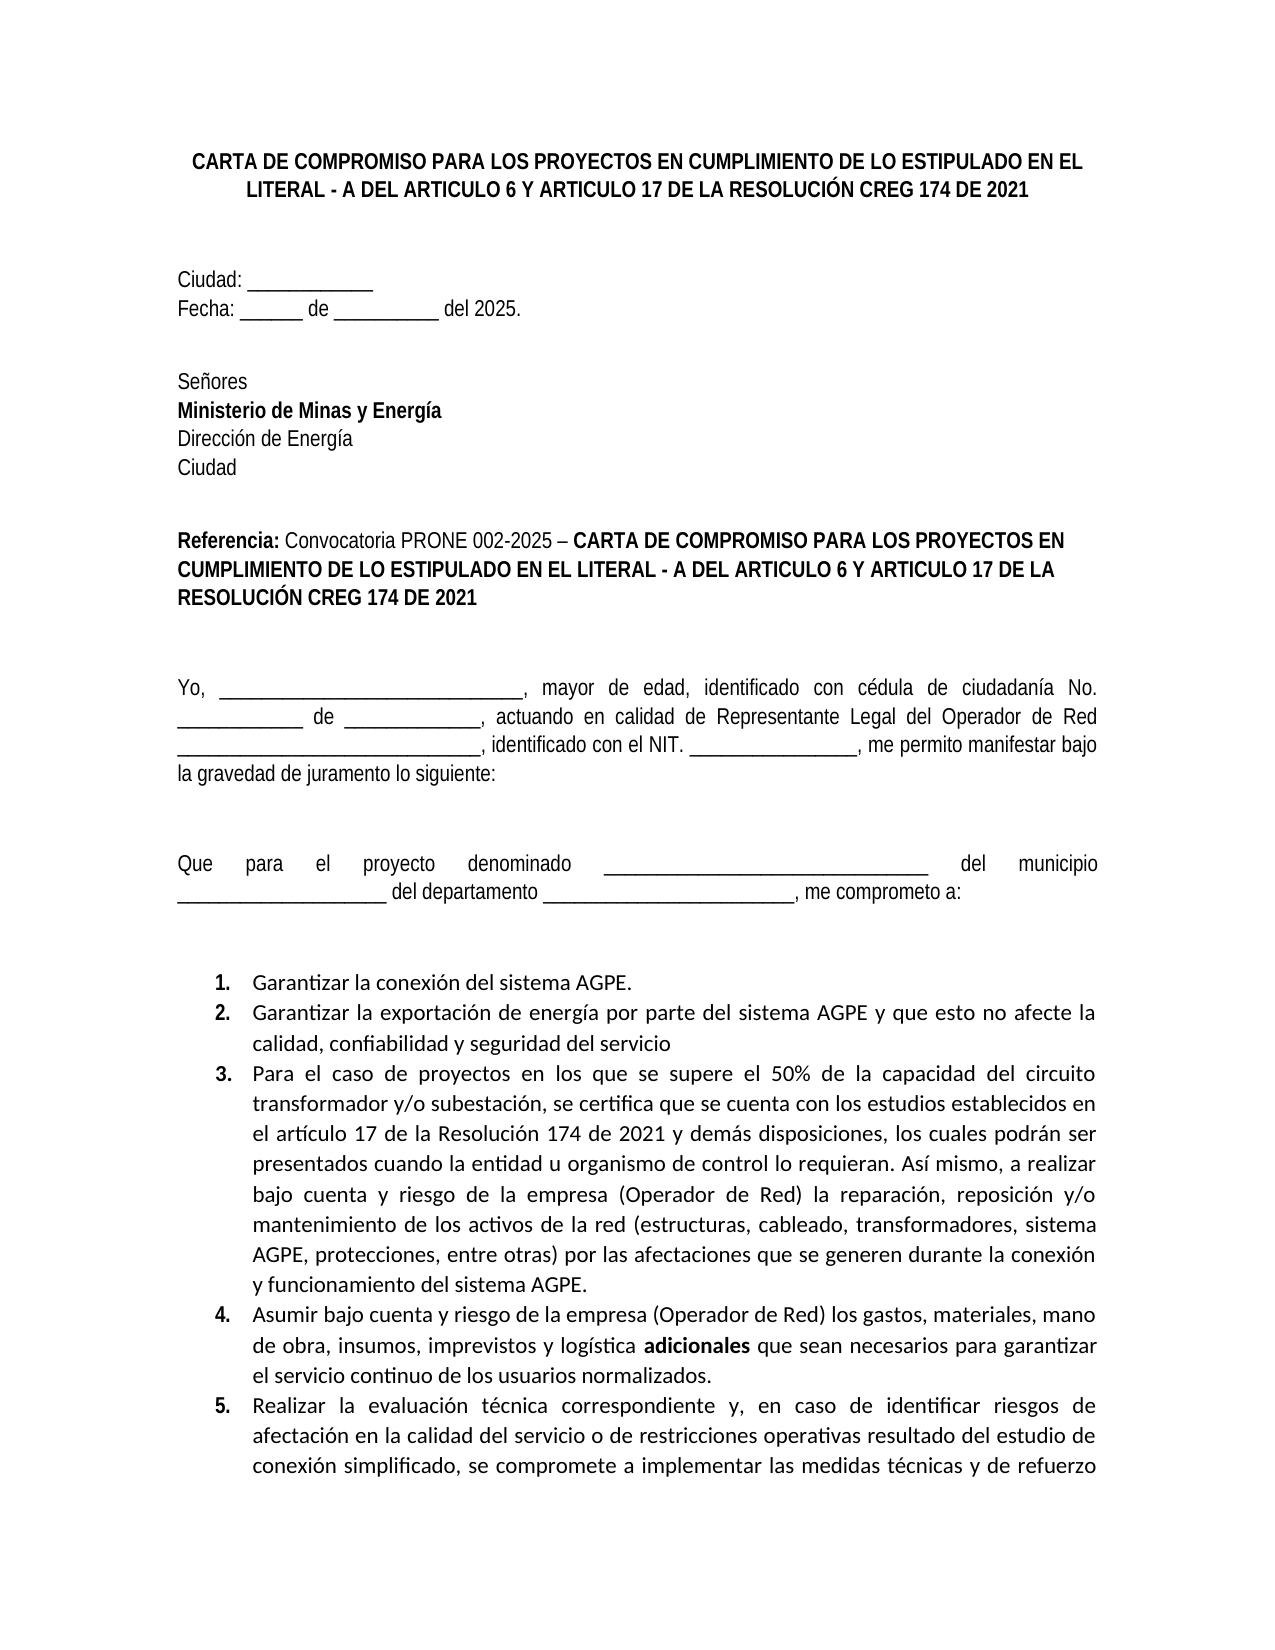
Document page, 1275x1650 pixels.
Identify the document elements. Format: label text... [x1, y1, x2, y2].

text Ciudad: ____________ [177, 266, 1098, 293]
text Yo, _____________________________, mayor de edad, identificado con cédula de ciudadanía No. ____________ de _____________, actuando en calidad de Representante Legal del Operador de Red _____________________________, identificado con el NIT. ________________, me permito manifestar bajo la gravedad de juramento lo siguiente: [177, 674, 1098, 786]
list Garantizar la exportación de energía por parte del sistema AGPE y que esto no afecte la calidad, confiabilidad y seguridad del servicio [215, 998, 1098, 1057]
text Dirección de Energía [177, 425, 1098, 451]
text Que para el proyecto denominado _______________________________ del municipio ____________________ del departamento ________________________, me comprometo a: [177, 850, 1098, 904]
text CARTA DE COMPROMISO PARA LOS PROYECTOS EN CUMPLIMIENTO DE LO ESTIPULADO EN EL LITERAL - A DEL ARTICULO 6 Y ARTICULO 17 DE LA RESOLUCIÓN CREG 174 DE 2021 [177, 148, 1098, 202]
text Señores [177, 368, 1098, 394]
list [215, 1391, 1098, 1480]
list Garantizar la conexión del sistema AGPE. [215, 968, 1098, 996]
list Para el caso de proyectos en los que se supere el 50% de la capacidad del circuito transformador y/o subestación, se certifica que se cuenta con los estudios establecidos en el artículo 17 de la Resolución 174 de 2021 y demás disposiciones, los cuales podrán ser presentados cuando la entidad u organismo de control lo requieran. Así mismo, a realizar bajo cuenta y riesgo de la empresa (Operador de Red) la reparación, reposición y/o mantenimiento de los activos de la red (estructuras, cableado, transformadores, sistema AGPE, protecciones, entre otras) por las afectaciones que se generen durante la conexión y funcionamiento del sistema AGPE. [215, 1059, 1098, 1298]
text Ministerio de Minas y Energía [177, 397, 1098, 423]
text Referencia: Convocatoria PRONE 002-2025 – CARTA DE COMPROMISO PARA LOS PROYECTOS EN CUMPLIMIENTO DE LO ESTIPULADO EN EL LITERAL - A DEL ARTICULO 6 Y ARTICULO 17 DE LA RESOLUCIÓN CREG 174 DE 2021 [177, 527, 1098, 610]
list Asumir bajo cuenta y riesgo de la empresa (Operador de Red) los gastos, materiales, mano de obra, insumos, imprevistos y logística adicionales que sean necesarios para garantizar el servicio continuo de los usuarios normalizados. [215, 1301, 1098, 1389]
text Fecha: ______ de __________ del 2025. [177, 295, 1098, 321]
text Ciudad [177, 453, 1098, 480]
